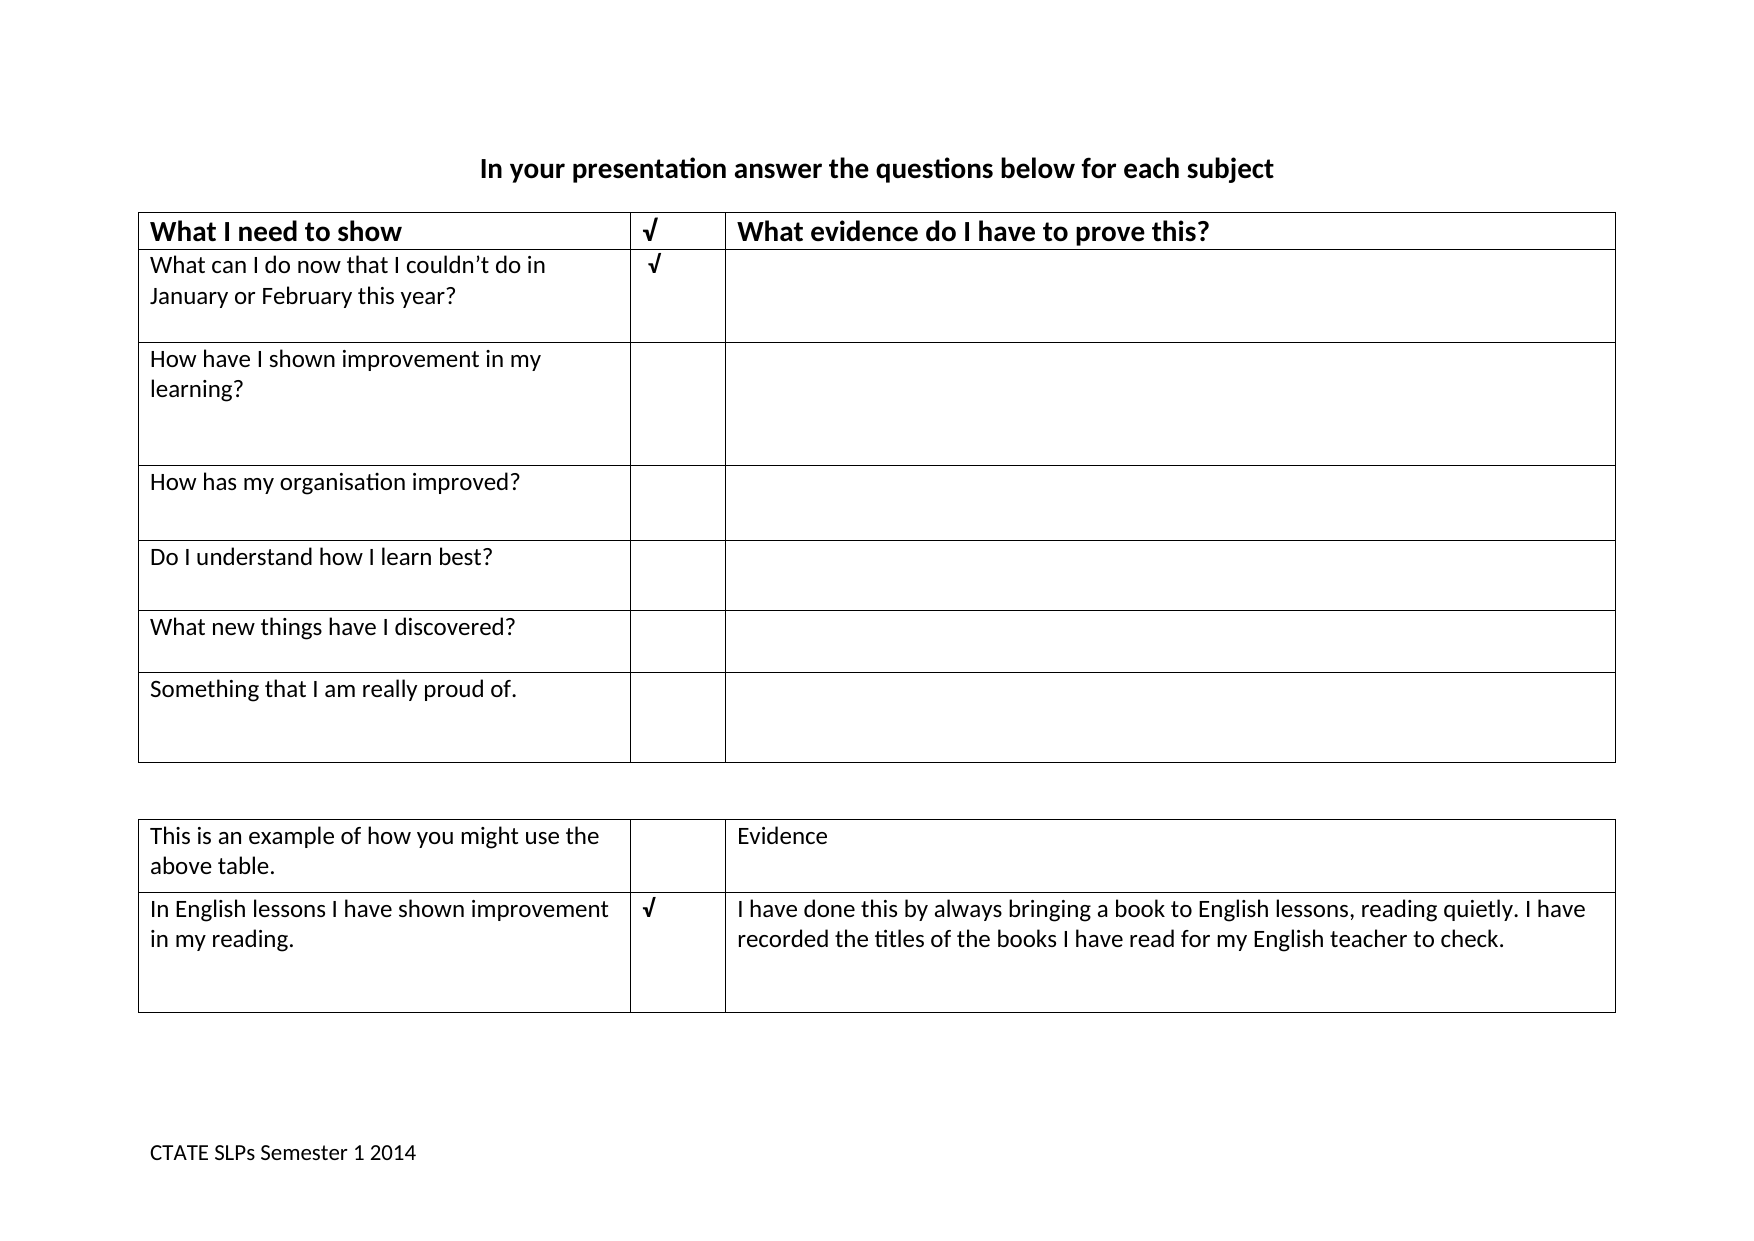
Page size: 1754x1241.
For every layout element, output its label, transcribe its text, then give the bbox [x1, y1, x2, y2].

table_cell In English lessons I have shown improvement in my reading. [139, 893, 630, 1012]
table_header This is an example of how you might use the above table. [139, 820, 630, 892]
table_header What evidence do I have to prove this? [726, 213, 1615, 248]
table_cell [726, 541, 1615, 610]
table_cell [726, 343, 1615, 465]
table_cell What new things have I discovered? [139, 611, 630, 672]
table_cell Do I understand how I learn best? [139, 541, 630, 610]
table_cell [726, 611, 1615, 672]
text In your presentation answer the questions below for each subject [150, 150, 1604, 186]
table_cell What can I do now that I couldn’t do in January or February this year? [139, 250, 630, 342]
table_cell [631, 611, 725, 672]
table_header Evidence [726, 820, 1615, 892]
table_header What I need to show [139, 213, 630, 248]
table_cell √ [631, 893, 725, 1012]
table_cell [631, 673, 725, 762]
table_cell Something that I am really proud of. [139, 673, 630, 762]
table_header √ [631, 213, 725, 248]
table_cell I have done this by always bringing a book to English lessons, reading quietly. I have recorded the titles of the books I have read for my English teacher to check. [726, 893, 1615, 1012]
table_cell [726, 673, 1615, 762]
table_cell [631, 541, 725, 610]
table_cell [631, 466, 725, 540]
table_cell [726, 466, 1615, 540]
table_cell [631, 343, 725, 465]
table_cell √ [631, 250, 725, 342]
table_cell How has my organisation improved? [139, 466, 630, 540]
table_header [631, 820, 725, 892]
table_cell [726, 250, 1615, 342]
table_cell How have I shown improvement in my learning? [139, 343, 630, 465]
